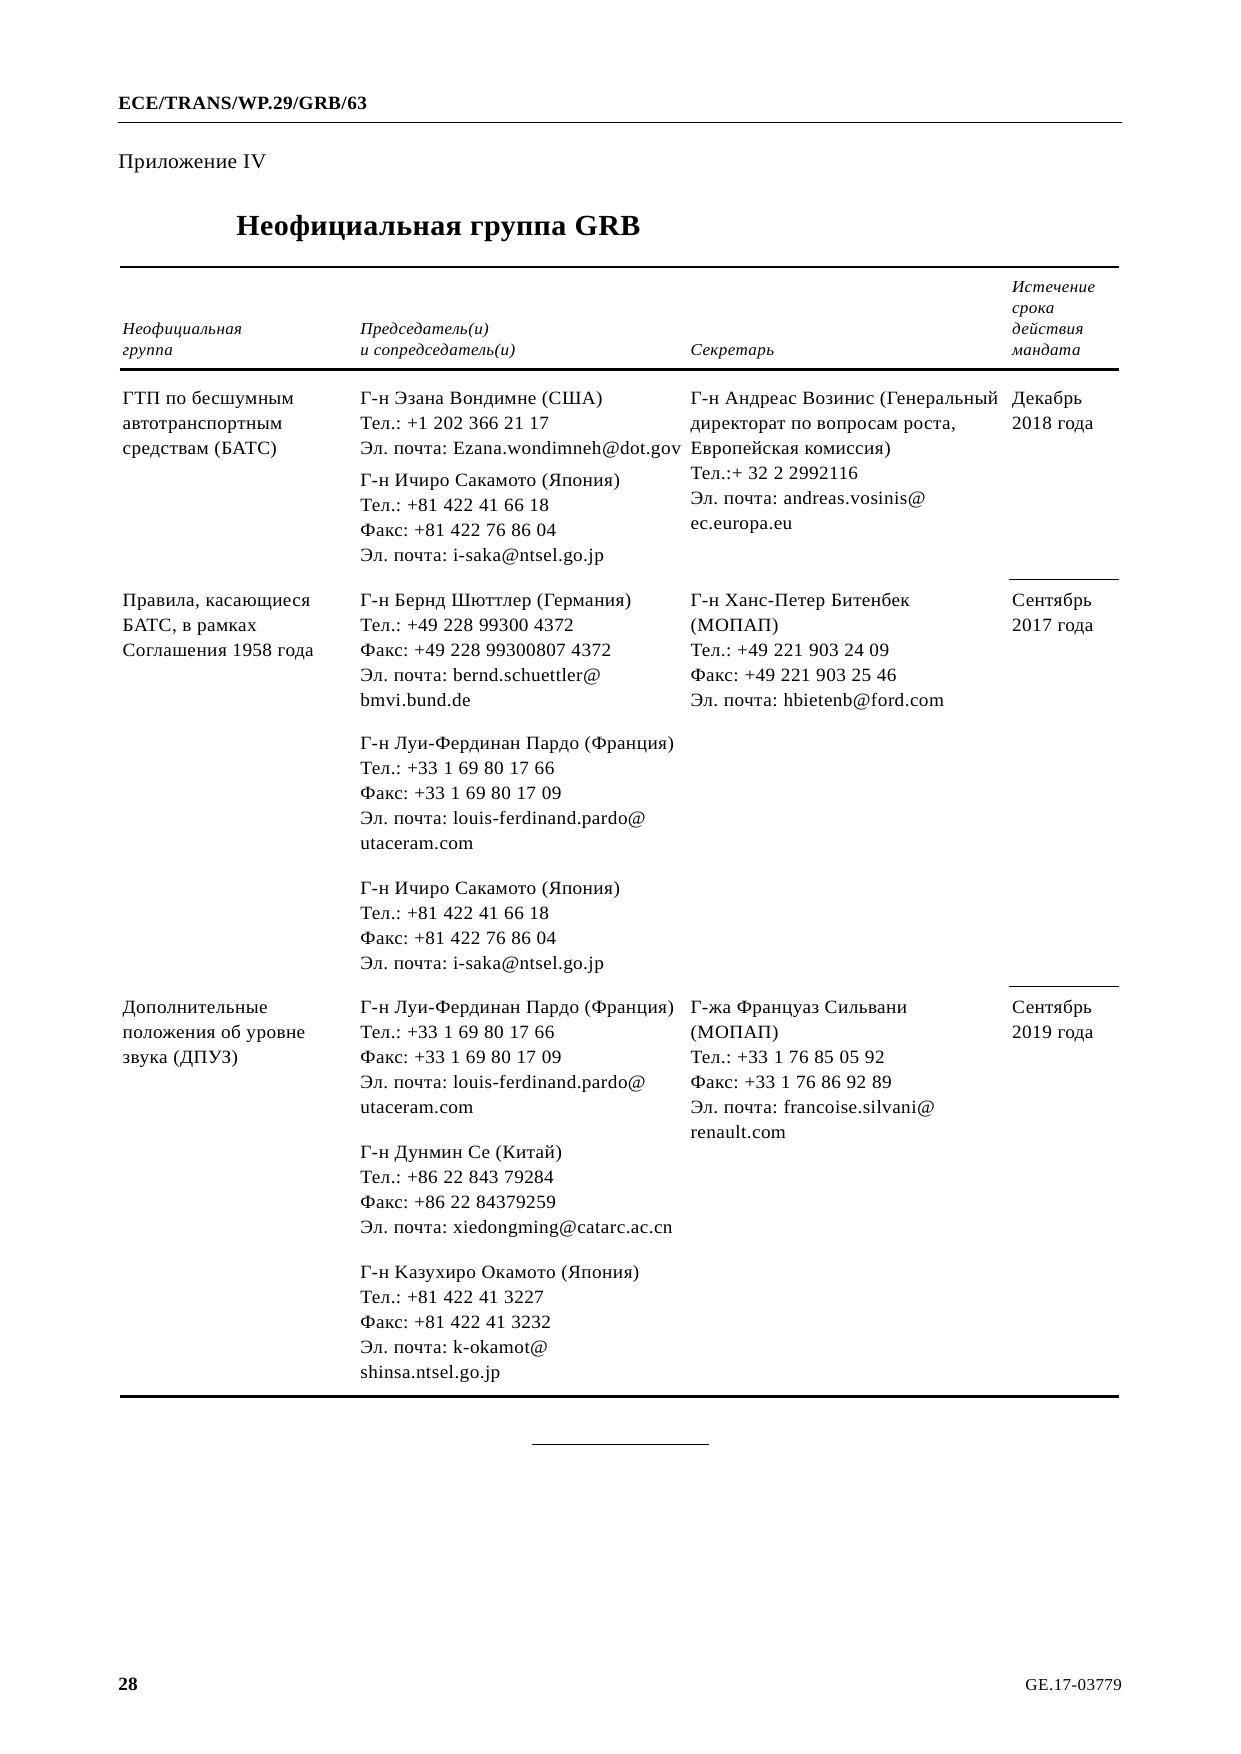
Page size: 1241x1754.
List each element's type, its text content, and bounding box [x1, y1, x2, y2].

table_cell Г-н Ичиро Сакамото (Япония) Тел.: +81 422 41 66 18 Факс: +81 422 76 86 04 Эл. почта: i-saka@ntsel.go.jp [357, 461, 687, 578]
table_cell Сентябрь 2017 года [1009, 580, 1119, 986]
table_cell Г-н Луи-Фердинан Пардо (Франция) Тел.: +33 1 69 80 17 66 Факс: +33 1 69 80 17 09 Эл. почта: louis-ferdinand.pardo@ utaceram.com [357, 986, 687, 1131]
table_cell Декабрь 2018 года [1009, 371, 1119, 578]
table_cell Г-н Ханс-Петер Битенбек (МОПАП) Тел.: +49 221 903 24 09 Факс: +49 221 903 25 46 Эл. почта: hbietenb@ford.com [688, 579, 1009, 986]
table_cell ГТП по бесшумным автотранспортным средствам (БАТС) [120, 371, 357, 578]
table_cell Г-н Дунмин Се (Китай) Тел.: +86 22 843 79284 Факс: +86 22 84379259 Эл. почта: xiedongming@catarc.ac.cn [357, 1131, 687, 1250]
table_cell Правила, касающиеся БАТС, в рамках Соглашения 1958 года [120, 579, 357, 986]
text Неофициальная группа GRB [118, 210, 1004, 241]
table_cell Г-н Эзана Вондимне (США) Тел.: +1 202 366 21 17 Эл. почта: Ezana.wondimneh@dot.gov [357, 371, 687, 461]
table_header Председатель(и) и сопредседатель(и) [357, 268, 687, 367]
table_header Неофициальная группа [120, 268, 357, 367]
table_cell Сентябрь 2019 года [1009, 987, 1119, 1395]
table_cell Г-н Андреас Возинис (Генеральный директорат по вопросам роста, Европейская комиссия) Тел.:+ 32 2 2992116 Эл. почта: andreas.vosinis@ ec.europa.eu [688, 371, 1009, 578]
table_cell Г-жа Француаз Сильвани (МОПАП) Тел.: +33 1 76 85 05 92 Факс: +33 1 76 86 92 89 Эл. почта: francoise.silvani@ renault.com [688, 986, 1009, 1395]
text Приложение IV [118, 148, 1122, 173]
table_cell Г-н Ичиро Сакамото (Япония) Тел.: +81 422 41 66 18 Факс: +81 422 76 86 04 Эл. почта: i-saka@ntsel.go.jp [357, 866, 687, 986]
table_cell Г-н Kaзухиро Oкaмoтo (Япония) Тел.: +81 422 41 3227 Факс: +81 422 41 3232 Эл. почта: k-okamot@ shinsa.ntsel.go.jp [357, 1250, 687, 1395]
table_header Истечение срока действия мандата [1009, 268, 1119, 367]
table_cell Дополнительные положения об уровне звука (ДПУЗ) [120, 986, 357, 1395]
table_header Секретарь [688, 268, 1009, 367]
table_cell Г-н Бернд Шюттлер (Германия) Тел.: +49 228 99300 4372 Факс: +49 228 99300807 4372 Эл. почта: bernd.schuettler@ bmvi.bund.de [357, 579, 687, 723]
table_cell Г-н Луи-Фердинан Пардо (Франция) Тел.: +33 1 69 80 17 66 Факс: +33 1 69 80 17 09 Эл. почта: louis-ferdinand.pardo@ utaceram.com [357, 723, 687, 866]
